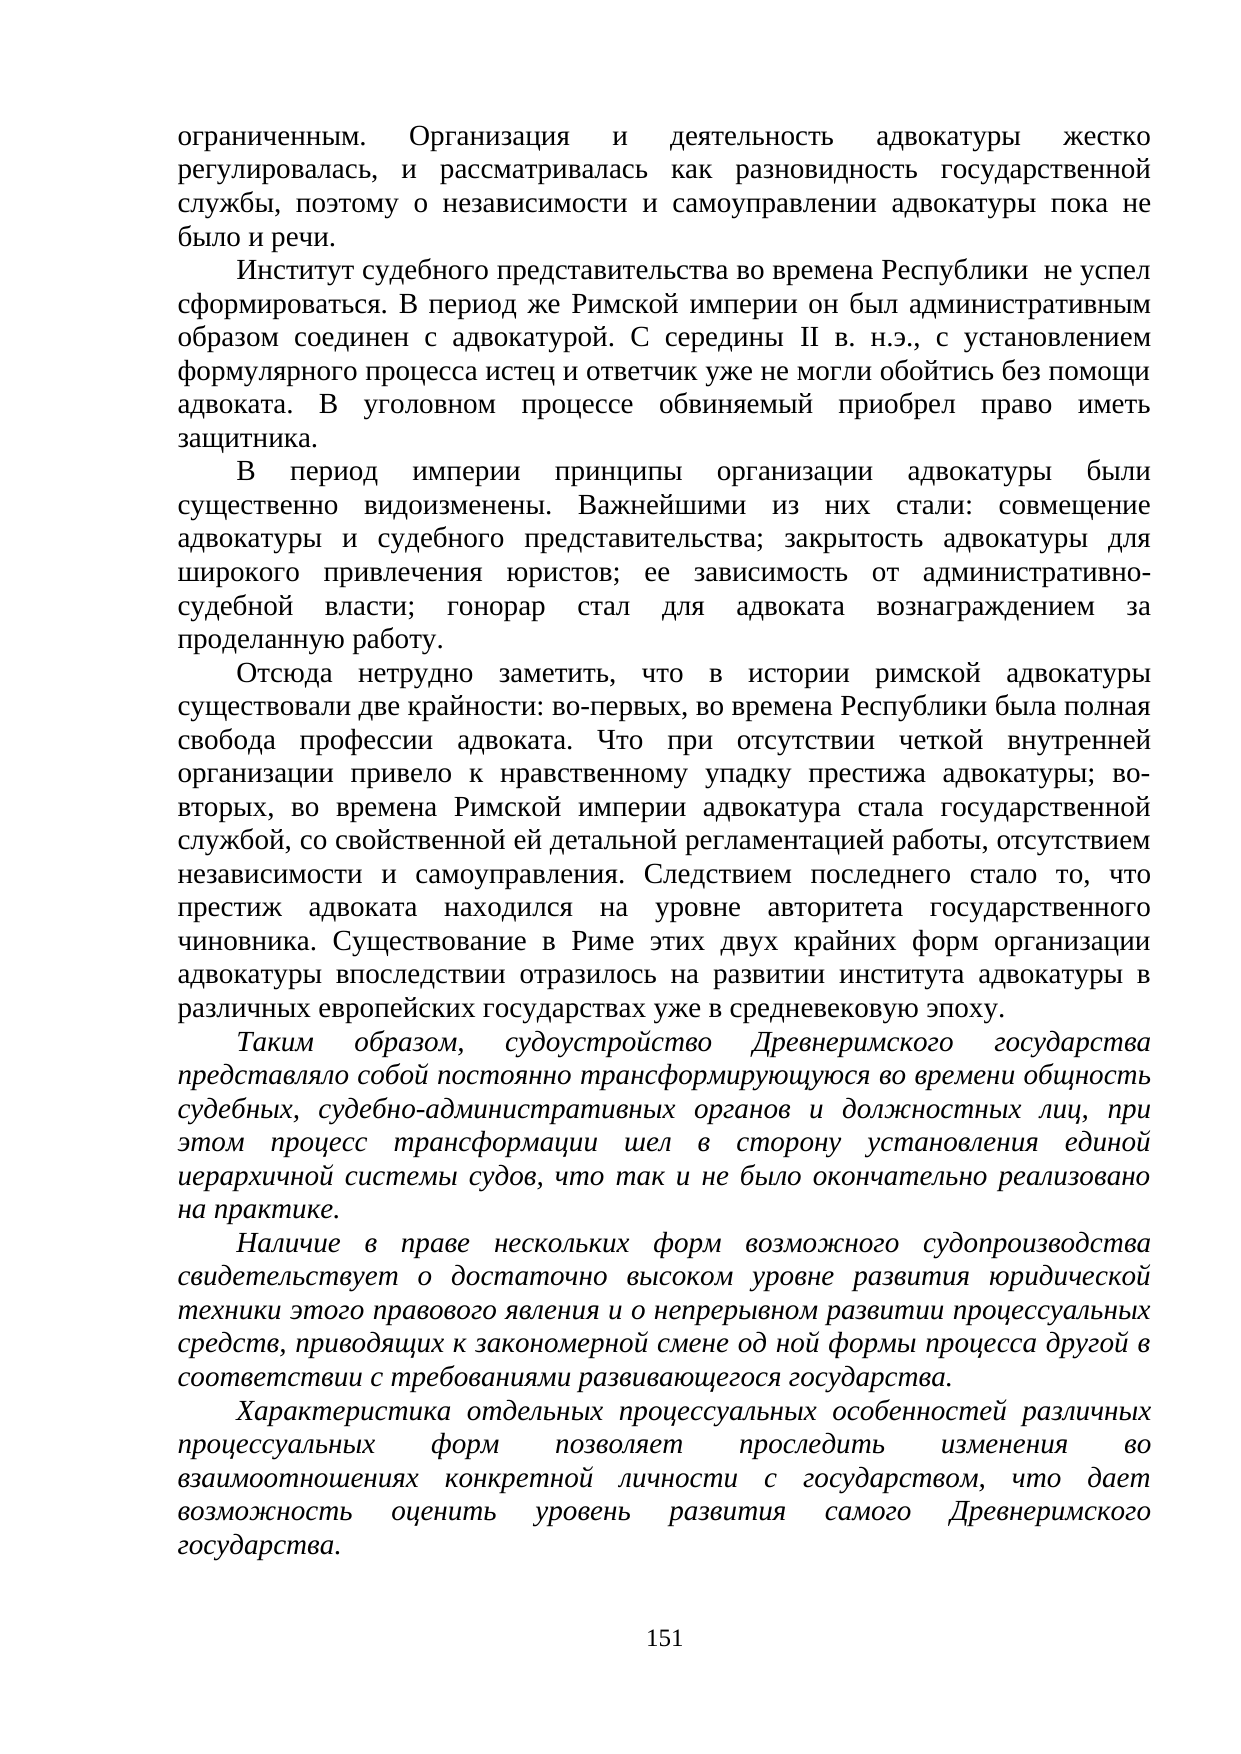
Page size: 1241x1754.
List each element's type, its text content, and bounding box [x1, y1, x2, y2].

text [177, 118, 1152, 252]
text Таким образом, судоустройство Древнеримского государства представляло собой постоянно трансформирующуюся во времени общность судебных, судебно-административных органов и должностных лиц, при этом процесс трансформации шел в сторону установления единой иерархичной системы судов, что так и не было окончательно реализовано на практике. [177, 1024, 1152, 1225]
text В период империи принципы организации адвокатуры были существенно видоизменены. Важнейшими из них стали: совмещение адвокатуры и судебного представительства; закрытость адвокатуры для широкого привлечения юристов; ее зависимость от административно-судебной власти; гонорар стал для адвоката вознаграждением за проделанную работу. [177, 453, 1152, 655]
text Наличие в праве нескольких форм возможного судопроизводства свидетельствует о достаточно высоком уровне развития юридической техники этого правового явления и о непрерывном развитии процессуальных средств, приводящих к закономерной смене од ной формы процесса другой в соответствии с требованиями развивающегося государства. [177, 1225, 1152, 1393]
text Институт судебного представительства во времена Республики не успел сформироваться. В период же Римской империи он был административным образом соединен с адвокатурой. С середины II в. н.э., с установлением формулярного процесса истец и ответчик уже не могли обойтись без помощи адвоката. В уголовном процессе обвиняемый приобрел право иметь защитника. [177, 252, 1152, 453]
text Отсюда нетрудно заметить, что в истории римской адвокатуры существовали две крайности: во-первых, во времена Республики была полная свобода профессии адвоката. Что при отсутствии четкой внутренней организации привело к нравственному упадку престижа адвокатуры; во-вторых, во времена Римской империи адвокатура стала государственной службой, со свойственной ей детальной регламентацией работы, отсутствием независимости и самоуправления. Следствием последнего стало то, что престиж адвоката находился на уровне авторитета государственного чиновника. Существование в Риме этих двух крайних форм организации адвокатуры впоследствии отразилось на развитии института адвокатуры в различных европейских государствах уже в средневековую эпоху. [177, 655, 1152, 1024]
text Характеристика отдельных процессуальных особенностей различных процессуальных форм позволяет проследить изменения во взаимоотношениях конкретной личности с государством, что дает возможность оценить уровень развития самого Древнеримского государства. [177, 1393, 1152, 1560]
